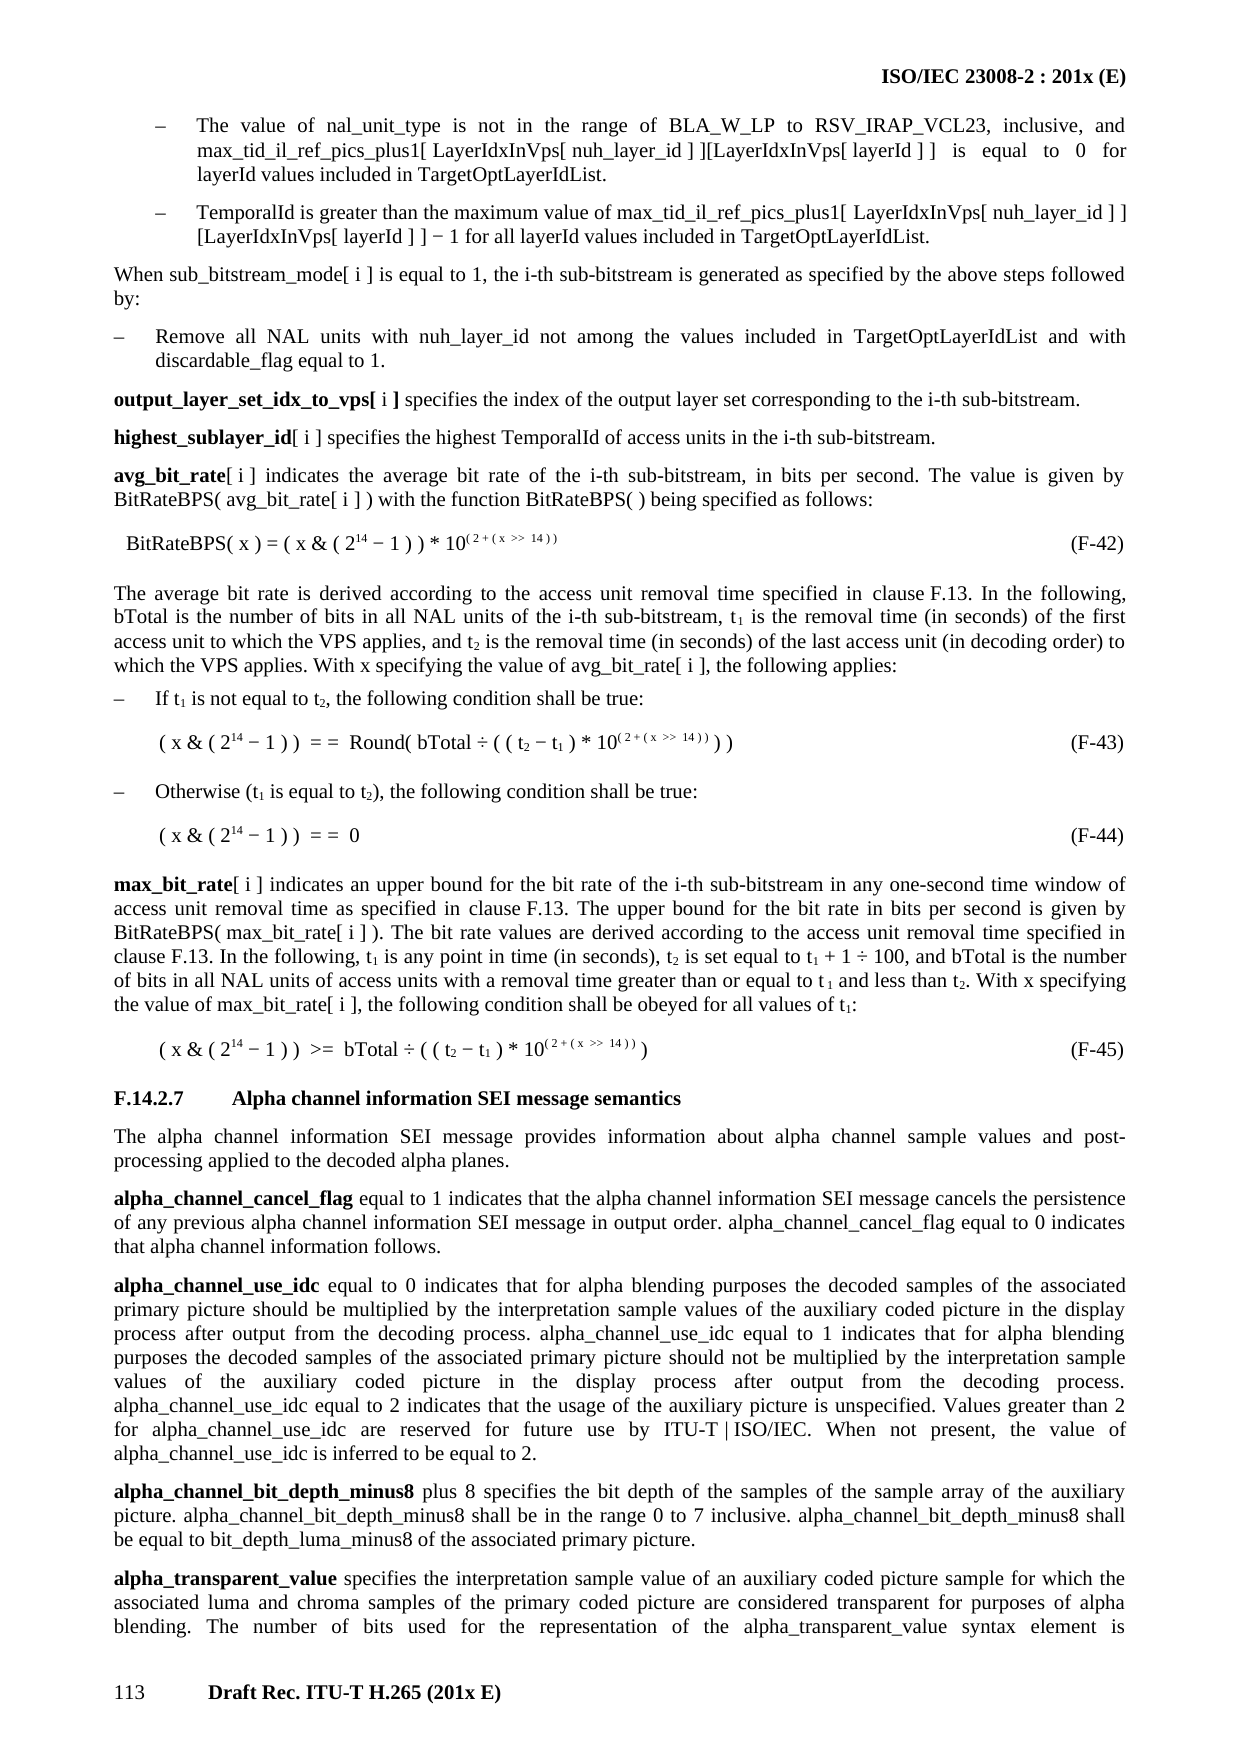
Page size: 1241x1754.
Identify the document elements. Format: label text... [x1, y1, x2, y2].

text – Remove all NAL units with nuh_layer_id not among the values included in TargetOptLayerIdList and with discardable_flag equal to 1. [113, 324, 1127, 372]
text highest_sublayer_id[ i ] specifies the highest TemporalId of access units in the i-th sub-bitstream. [113, 425, 1127, 449]
text ( x & ( 214 − 1 ) ) >= bTotal ÷ ( ( t2 − t1 ) * 10( 2 + ( x >> 14 ) ) ) (F-46) [159, 1037, 1127, 1061]
text avg_bit_rate[ i ] indicates the average bit rate of the i-th sub-bitstream, in bits per second. The value is given by BitRateBPS( avg_bit_rate[ i ] ) with the function BitRateBPS( ) being specified as follows: [113, 463, 1127, 511]
text ( x & ( 214 − 1 ) ) = = Round( bTotal ÷ ( ( t2 − t1 ) * 10( 2 + ( x >> 14 ) ) ) ) (F-44) [159, 730, 1127, 754]
text max_bit_rate[ i ] indicates an upper bound for the bit rate of the i-th sub-bitstream in any one-second time window of access unit removal time as specified in clause F.13. The upper bound for the bit rate in bits per second is given by BitRateBPS( max_bit_rate[ i ] ). The bit rate values are derived according to the access unit removal time specified in clause F.13. In the following, t1 is any point in time (in seconds), t2 is set equal to t1 + 1 ÷ 100, and bTotal is the number of bits in all NAL units of access units with a removal time greater than or equal to t1 and less than t2. With x specifying the value of max_bit_rate[ i ], the following condition shall be obeyed for all values of t1: [113, 872, 1127, 1016]
list Alpha channel information SEI message semantics [113, 1086, 1127, 1110]
text ( x & ( 214 − 1 ) ) = = 0 (F-45) [159, 823, 1127, 847]
text alpha_channel_cancel_flag equal to 1 indicates that the alpha channel information SEI message cancels the persistence of any previous alpha channel information SEI message in output order. alpha_channel_cancel_flag equal to 0 indicates that alpha channel information follows. [113, 1186, 1127, 1258]
text alpha_channel_bit_depth_minus8 plus 8 specifies the bit depth of the samples of the sample array of the auxiliary picture. alpha_channel_bit_depth_minus8 shall be in the range 0 to 7 inclusive. alpha_channel_bit_depth_minus8 shall be equal to bit_depth_luma_minus8 of the associated primary picture. [113, 1479, 1127, 1551]
text – The value of nal_unit_type is not in the range of BLA_W_LP to RSV_IRAP_VCL23, inclusive, and max_tid_il_ref_pics_plus1[ LayerIdxInVps[ nuh_layer_id ] ][LayerIdxInVps[ layerId ] ] is equal to 0 for layerId values included in TargetOptLayerIdList. [155, 113, 1127, 186]
text The average bit rate is derived according to the access unit removal time specified in clause F.13. In the following, bTotal is the number of bits in all NAL units of the i-th sub-bitstream, t1 is the removal time (in seconds) of the first access unit to which the VPS applies, and t2 is the removal time (in seconds) of the last access unit (in decoding order) to which the VPS applies. With x specifying the value of avg_bit_rate[ i ], the following applies: [113, 580, 1127, 677]
text – If t1 is not equal to t2, the following condition shall be true: [113, 686, 1127, 710]
text – Otherwise (t1 is equal to t2), the following condition shall be true: [113, 779, 1127, 803]
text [113, 1566, 1127, 1638]
text alpha_channel_use_idc equal to 0 indicates that for alpha blending purposes the decoded samples of the associated primary picture should be multiplied by the interpretation sample values of the auxiliary coded picture in the display process after output from the decoding process. alpha_channel_use_idc equal to 1 indicates that for alpha blending purposes the decoded samples of the associated primary picture should not be multiplied by the interpretation sample values of the auxiliary coded picture in the display process after output from the decoding process. alpha_channel_use_idc equal to 2 indicates that the usage of the auxiliary picture is unspecified. Values greater than 2 for alpha_channel_use_idc are reserved for future use by ITU-T | ISO/IEC. When not present, the value of alpha_channel_use_idc is inferred to be equal to 2. [113, 1272, 1127, 1465]
text The alpha channel information SEI message provides information about alpha channel sample values and post-processing applied to the decoded alpha planes. [113, 1124, 1127, 1172]
text When sub_bitstream_mode[ i ] is equal to 1, the i-th sub-bitstream is generated as specified by the above steps followed by: [113, 262, 1127, 310]
text output_layer_set_idx_to_vps[ i ] specifies the index of the output layer set corresponding to the i-th sub-bitstream. [113, 387, 1127, 411]
text – TemporalId is greater than the maximum value of max_tid_il_ref_pics_plus1[ LayerIdxInVps[ nuh_layer_id ] ][LayerIdxInVps[ layerId ] ] − 1 for all layerId values included in TargetOptLayerIdList. [155, 200, 1127, 248]
text BitRateBPS( x ) = ( x & ( 214 − 1 ) ) * 10( 2 + ( x >> 14 ) ) (F-43) [126, 531, 1127, 555]
